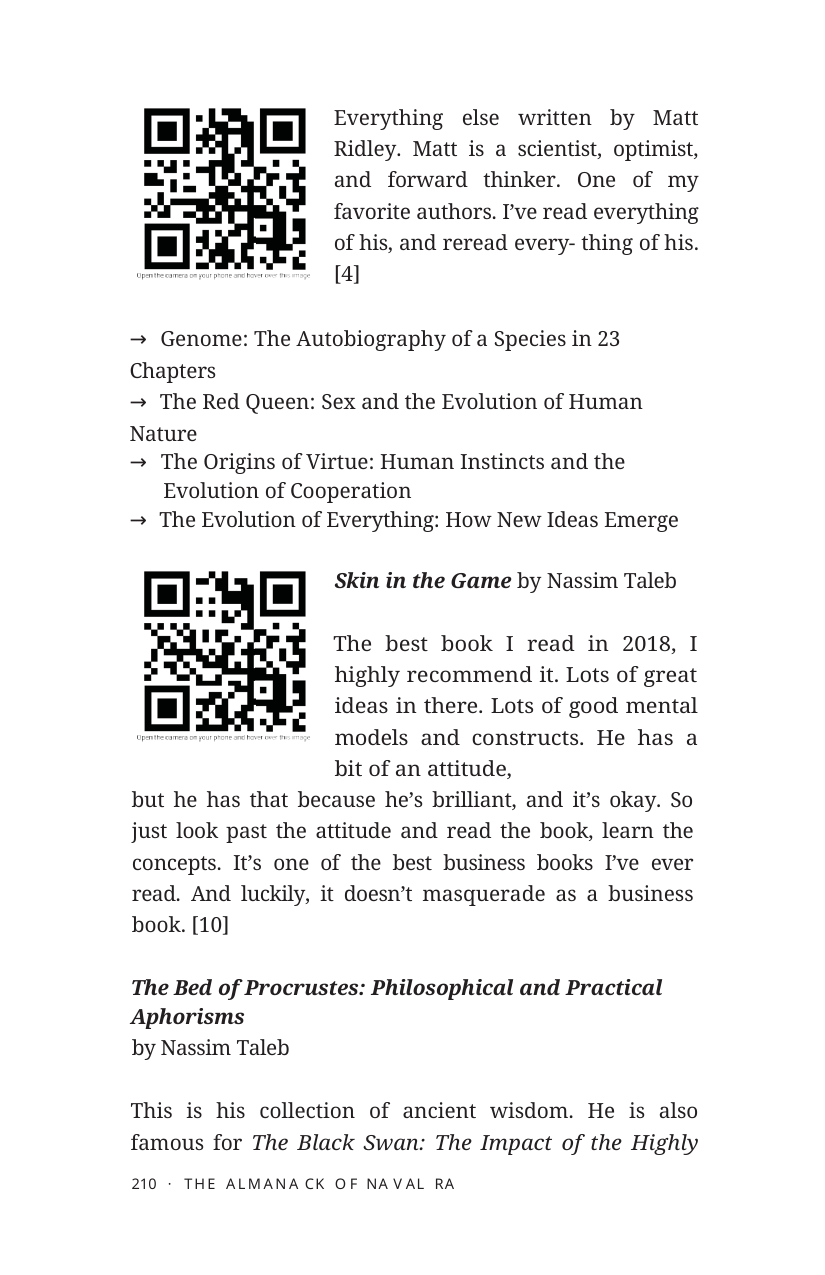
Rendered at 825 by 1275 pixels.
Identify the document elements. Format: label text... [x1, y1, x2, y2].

text by Nassim Taleb [132, 1033, 712, 1062]
text The best book I read in 2018, I highly recommend it. Lots of great ideas in there. Lots of good mental models and constructs. He has a bit of an attitude, [333, 629, 698, 782]
text → The Evolution of Everything: How New Ideas Emerge [129, 506, 712, 534]
text → Genome: The Autobiography of a Species in 23 Chapters [129, 321, 712, 385]
text Skin in the Game by Nassim Taleb [334, 566, 712, 594]
subtitle The Bed of Procrustes: Philosophical and Practical Aphorisms [131, 973, 712, 1030]
text → The Red Queen: Sex and the Evolution of Human Nature [129, 385, 712, 447]
text but he has that because he’s brilliant, and it’s okay. So just look past the attitude and read the book, learn the concepts. It’s one of the best business books I’ve ever read. And luckily, it doesn’t masquerade as a business book. [10] [131, 785, 694, 939]
picture [131, 571, 311, 744]
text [130, 1097, 699, 1156]
text Everything else written by Matt Ridley. Matt is a scientist, optimist, and forward thinker. One of my favorite authors. I’ve read everything of his, and reread every- thing of his. [4] [334, 103, 699, 288]
picture [131, 108, 311, 282]
text → The Origins of Virtue: Human Instincts and the Evolution of Cooperation [129, 447, 694, 504]
